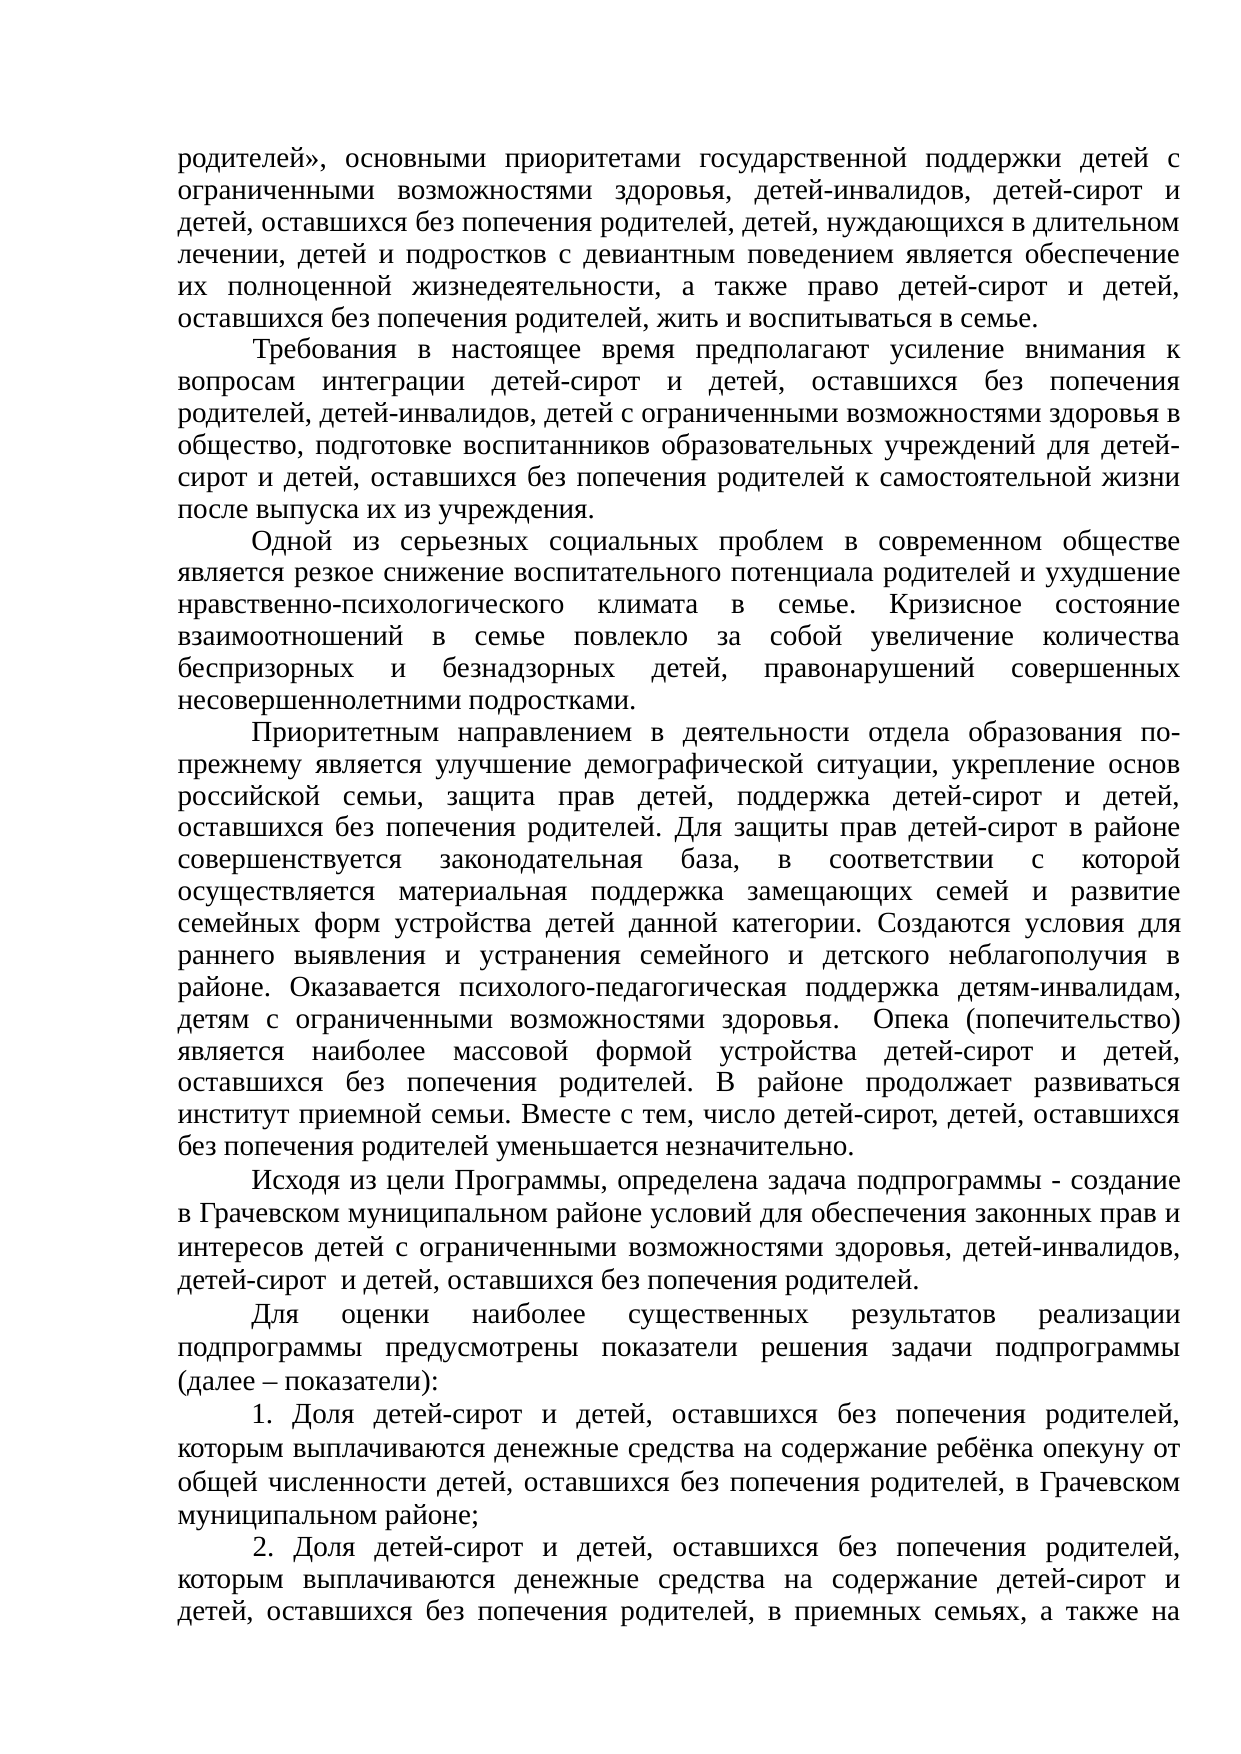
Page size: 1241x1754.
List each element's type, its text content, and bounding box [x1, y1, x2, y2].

text Для оценки наиболее существенных результатов реализации подпрограммы предусмотрены показатели решения задачи подпрограммы (далее – показатели): [177, 1296, 1181, 1397]
text Приоритетным направлением в деятельности отдела образования по-прежнему является улучшение демографической ситуации, укрепление основ российской семьи, защита прав детей, поддержка детей-сирот и детей, оставшихся без попечения родителей. Для защиты прав детей-сирот в районе совершенствуется законодательная база, в соответствии с которой осуществляется материальная поддержка замещающих семей и развитие семейных форм устройства детей данной категории. Создаются условия для раннего выявления и устранения семейного и детского неблагополучия в районе. Оказавается психолого-педагогическая поддержка детям-инвалидам, детям с ограниченными возможностями здоровья. Опека (попечительство) является наиболее массовой формой устройства детей-сирот и детей, оставшихся без попечения родителей. В районе продолжает развиваться институт приемной семьи. Вместе с тем, число детей-сирот, детей, оставшихся без попечения родителей уменьшается незначительно. [177, 716, 1181, 1162]
text Одной из серьезных социальных проблем в современном обществе является резкое снижение воспитательного потенциала родителей и ухудшение нравственно-психологического климата в семье. Кризисное состояние взаимоотношений в семье повлекло за собой увеличение количества беспризорных и безнадзорных детей, правонарушений совершенных несовершеннолетними подростками. [177, 524, 1181, 716]
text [177, 1531, 1181, 1626]
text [177, 142, 1181, 333]
text 1. Доля детей-сирот и детей, оставшихся без попечения родителей, которым выплачиваются денежные средства на содержание ребёнка опекуну от общей численности детей, оставшихся без попечения родителей, в Грачевском муниципальном районе; [177, 1397, 1181, 1531]
text Требования в настоящее время предполагают усиление внимания к вопросам интеграции детей-сирот и детей, оставшихся без попечения родителей, детей-инвалидов, детей с ограниченными возможностями здоровья в общество, подготовке воспитанников образовательных учреждений для детей-сирот и детей, оставшихся без попечения родителей к самостоятельной жизни после выпуска их из учреждения. [177, 333, 1181, 524]
text Исходя из цели Программы, определена задача подпрограммы - создание в Грачевском муниципальном районе условий для обеспечения законных прав и интересов детей с ограниченными возможностями здоровья, детей-инвалидов, детей-сирот и детей, оставшихся без попечения родителей. [177, 1162, 1181, 1296]
